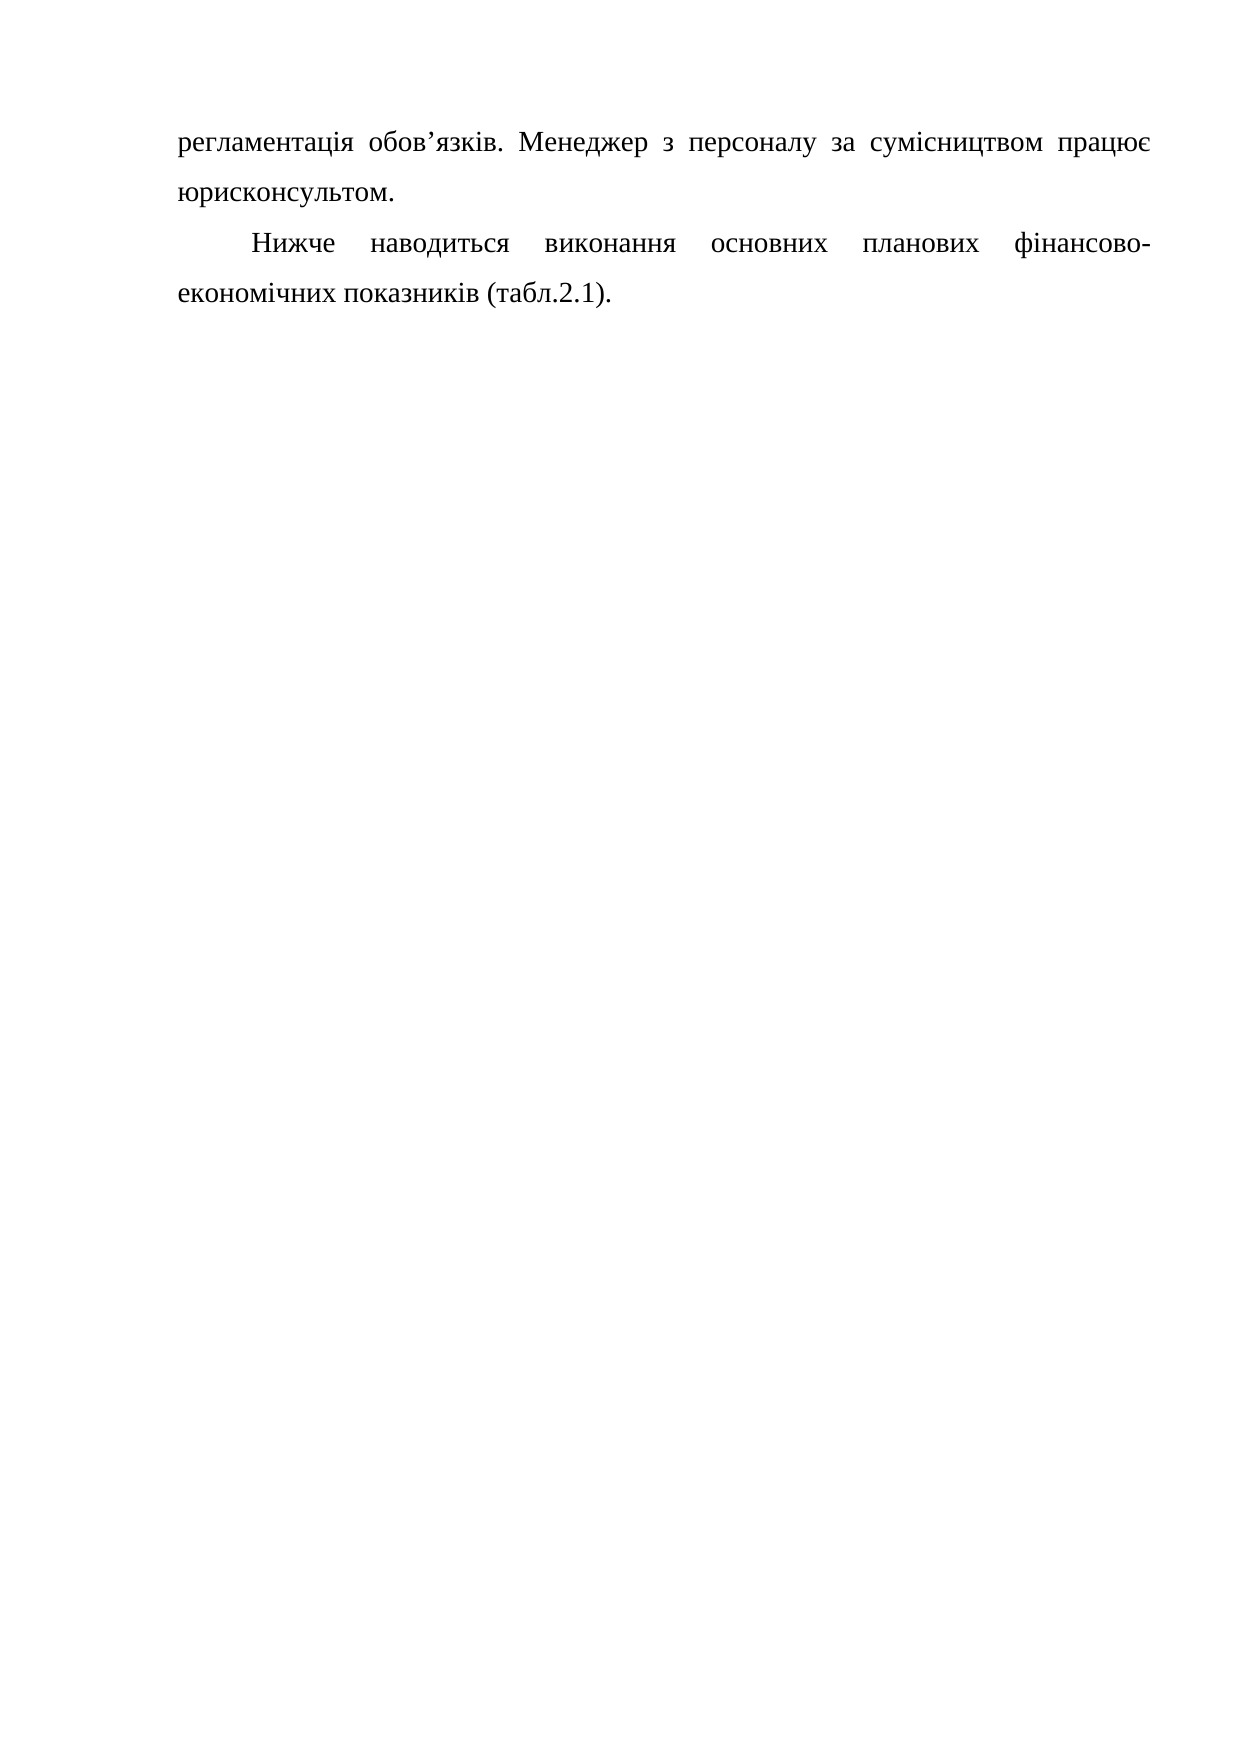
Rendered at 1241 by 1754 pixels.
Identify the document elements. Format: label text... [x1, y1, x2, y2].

text Нижче наводиться виконання основних планових фінансово-економічних показників (табл.2.1). [177, 225, 1152, 308]
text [177, 124, 1152, 208]
